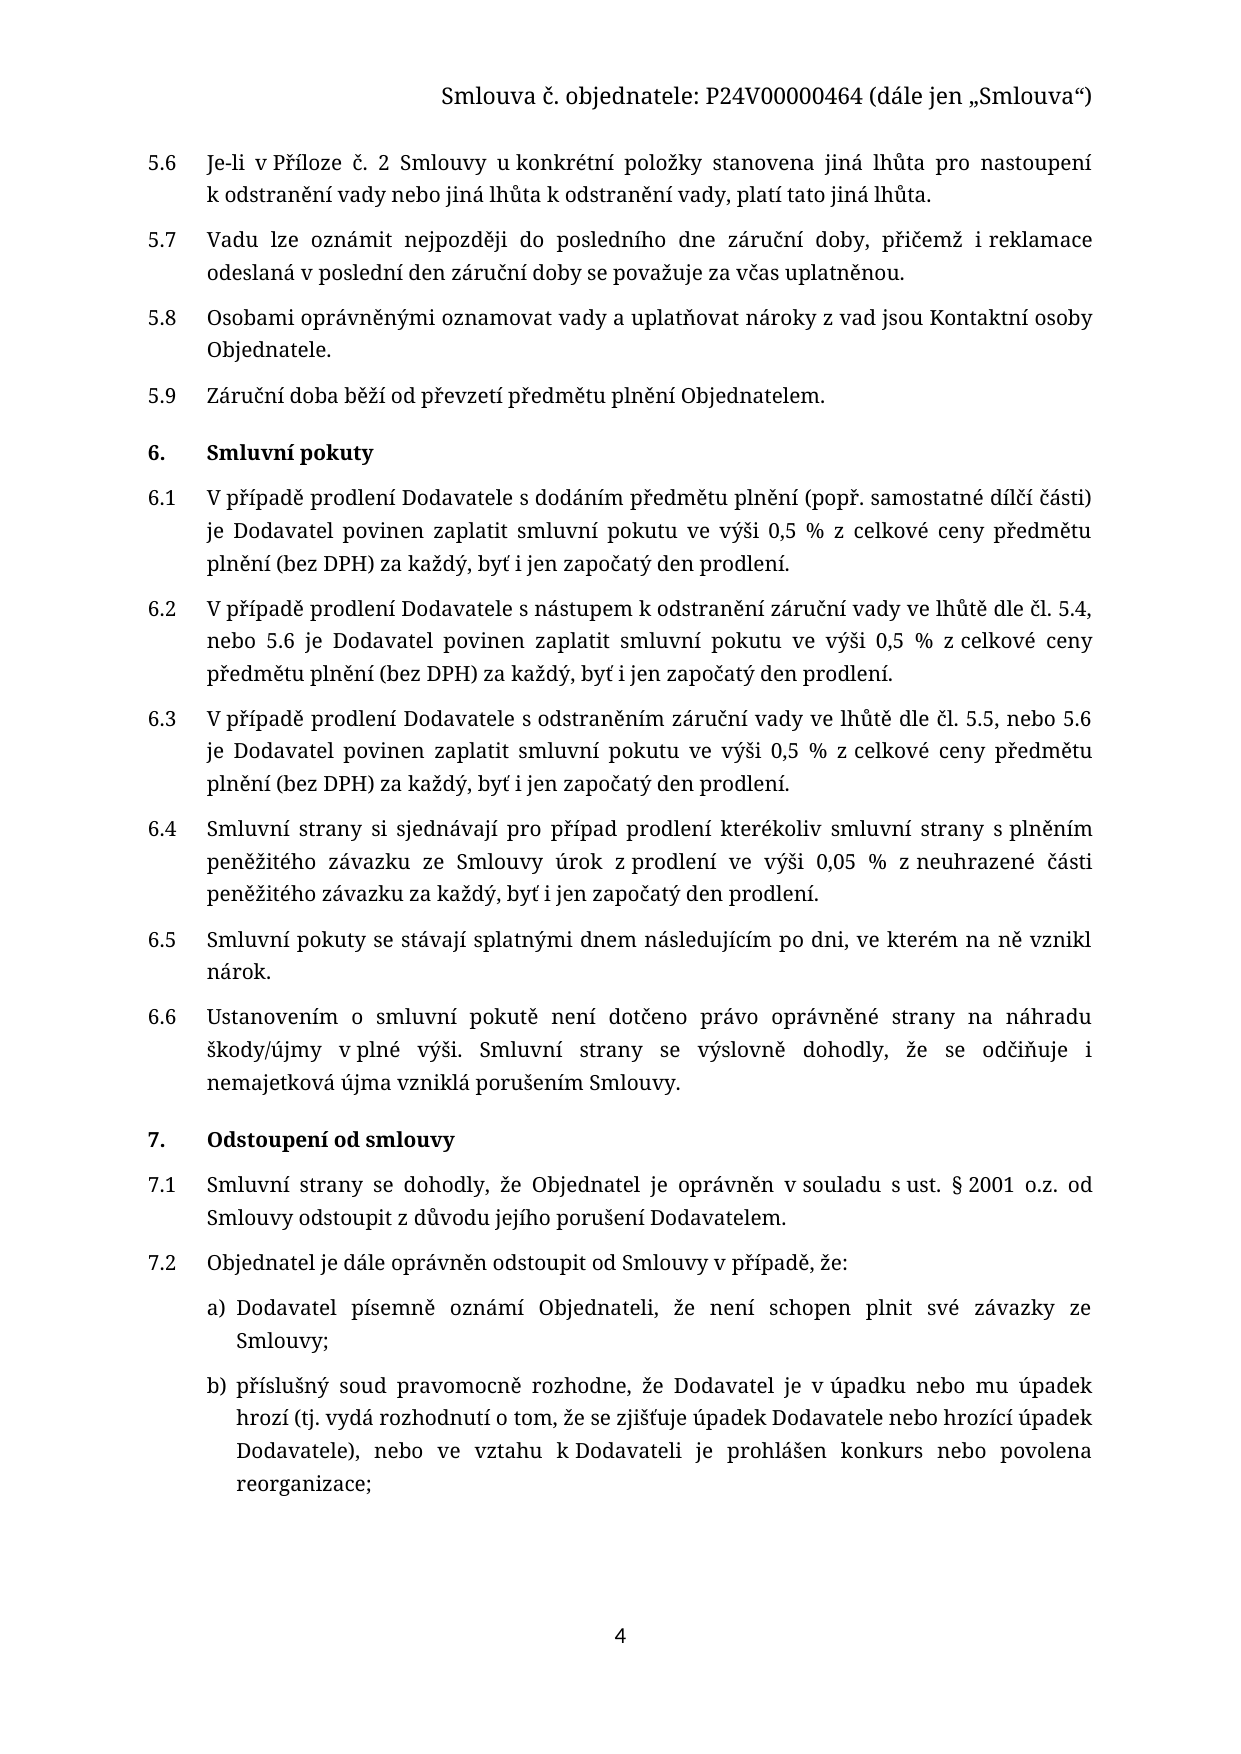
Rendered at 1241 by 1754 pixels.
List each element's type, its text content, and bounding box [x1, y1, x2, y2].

list Odstoupení od smlouvy [148, 1125, 1093, 1154]
list příslušný soud pravomocně rozhodne, že Dodavatel je v úpadku nebo mu úpadek hrozí (tj. vydá rozhodnutí o tom, že se zjišťuje úpadek Dodavatele nebo hrozící úpadek Dodavatele), nebo ve vztahu k Dodavateli je prohlášen konkurs nebo povolena reorganizace; [207, 1371, 1093, 1497]
list Smluvní pokuty [148, 438, 1093, 467]
list V případě prodlení Dodavatele s odstraněním záruční vady ve lhůtě dle čl. 5.5, nebo 5.6 je Dodavatel povinen zaplatit smluvní pokutu ve výši 0,5 % z celkové ceny předmětu plnění (bez DPH) za každý, byť i jen započatý den prodlení. [148, 704, 1093, 798]
list Je-li v Příloze č. 2 Smlouvy u konkrétní položky stanovena jiná lhůta pro nastoupení k odstranění vady nebo jiná lhůta k odstranění vady, platí tato jiná lhůta. [148, 148, 1093, 209]
list Smluvní strany si sjednávají pro případ prodlení kterékoliv smluvní strany s plněním peněžitého závazku ze Smlouvy úrok z prodlení ve výši 0,05 % z neuhrazené části peněžitého závazku za každý, byť i jen započatý den prodlení. [148, 814, 1093, 908]
list Osobami oprávněnými oznamovat vady a uplatňovat nároky z vad jsou Kontaktní osoby Objednatele. [148, 303, 1093, 364]
list Objednatel je dále oprávněn odstoupit od Smlouvy v případě, že: [148, 1248, 1093, 1276]
list Záruční doba běží od převzetí předmětu plnění Objednatelem. [148, 381, 1093, 409]
list V případě prodlení Dodavatele s dodáním předmětu plnění (popř. samostatné dílčí části) je Dodavatel povinen zaplatit smluvní pokutu ve výši 0,5 % z celkové ceny předmětu plnění (bez DPH) za každý, byť i jen započatý den prodlení. [148, 483, 1093, 577]
list V případě prodlení Dodavatele s nástupem k odstranění záruční vady ve lhůtě dle čl. 5.4, nebo 5.6 je Dodavatel povinen zaplatit smluvní pokutu ve výši 0,5 % z celkové ceny předmětu plnění (bez DPH) za každý, byť i jen započatý den prodlení. [148, 594, 1093, 687]
list Smluvní pokuty se stávají splatnými dnem následujícím po dni, ve kterém na ně vznikl nárok. [148, 925, 1093, 986]
list Dodavatel písemně oznámí Objednateli, že není schopen plnit své závazky ze Smlouvy; [207, 1293, 1093, 1354]
list Vadu lze oznámit nejpozději do posledního dne záruční doby, přičemž i reklamace odeslaná v poslední den záruční doby se považuje za včas uplatněnou. [148, 225, 1093, 286]
list Smluvní strany se dohodly, že Objednatel je oprávněn v souladu s ust. § 2001 o.z. od Smlouvy odstoupit z důvodu jejího porušení Dodavatelem. [148, 1170, 1093, 1231]
list Ustanovením o smluvní pokutě není dotčeno právo oprávněné strany na náhradu škody/újmy v plné výši. Smluvní strany se výslovně dohodly, že se odčiňuje i nemajetková újma vzniklá porušením Smlouvy. [148, 1002, 1093, 1096]
